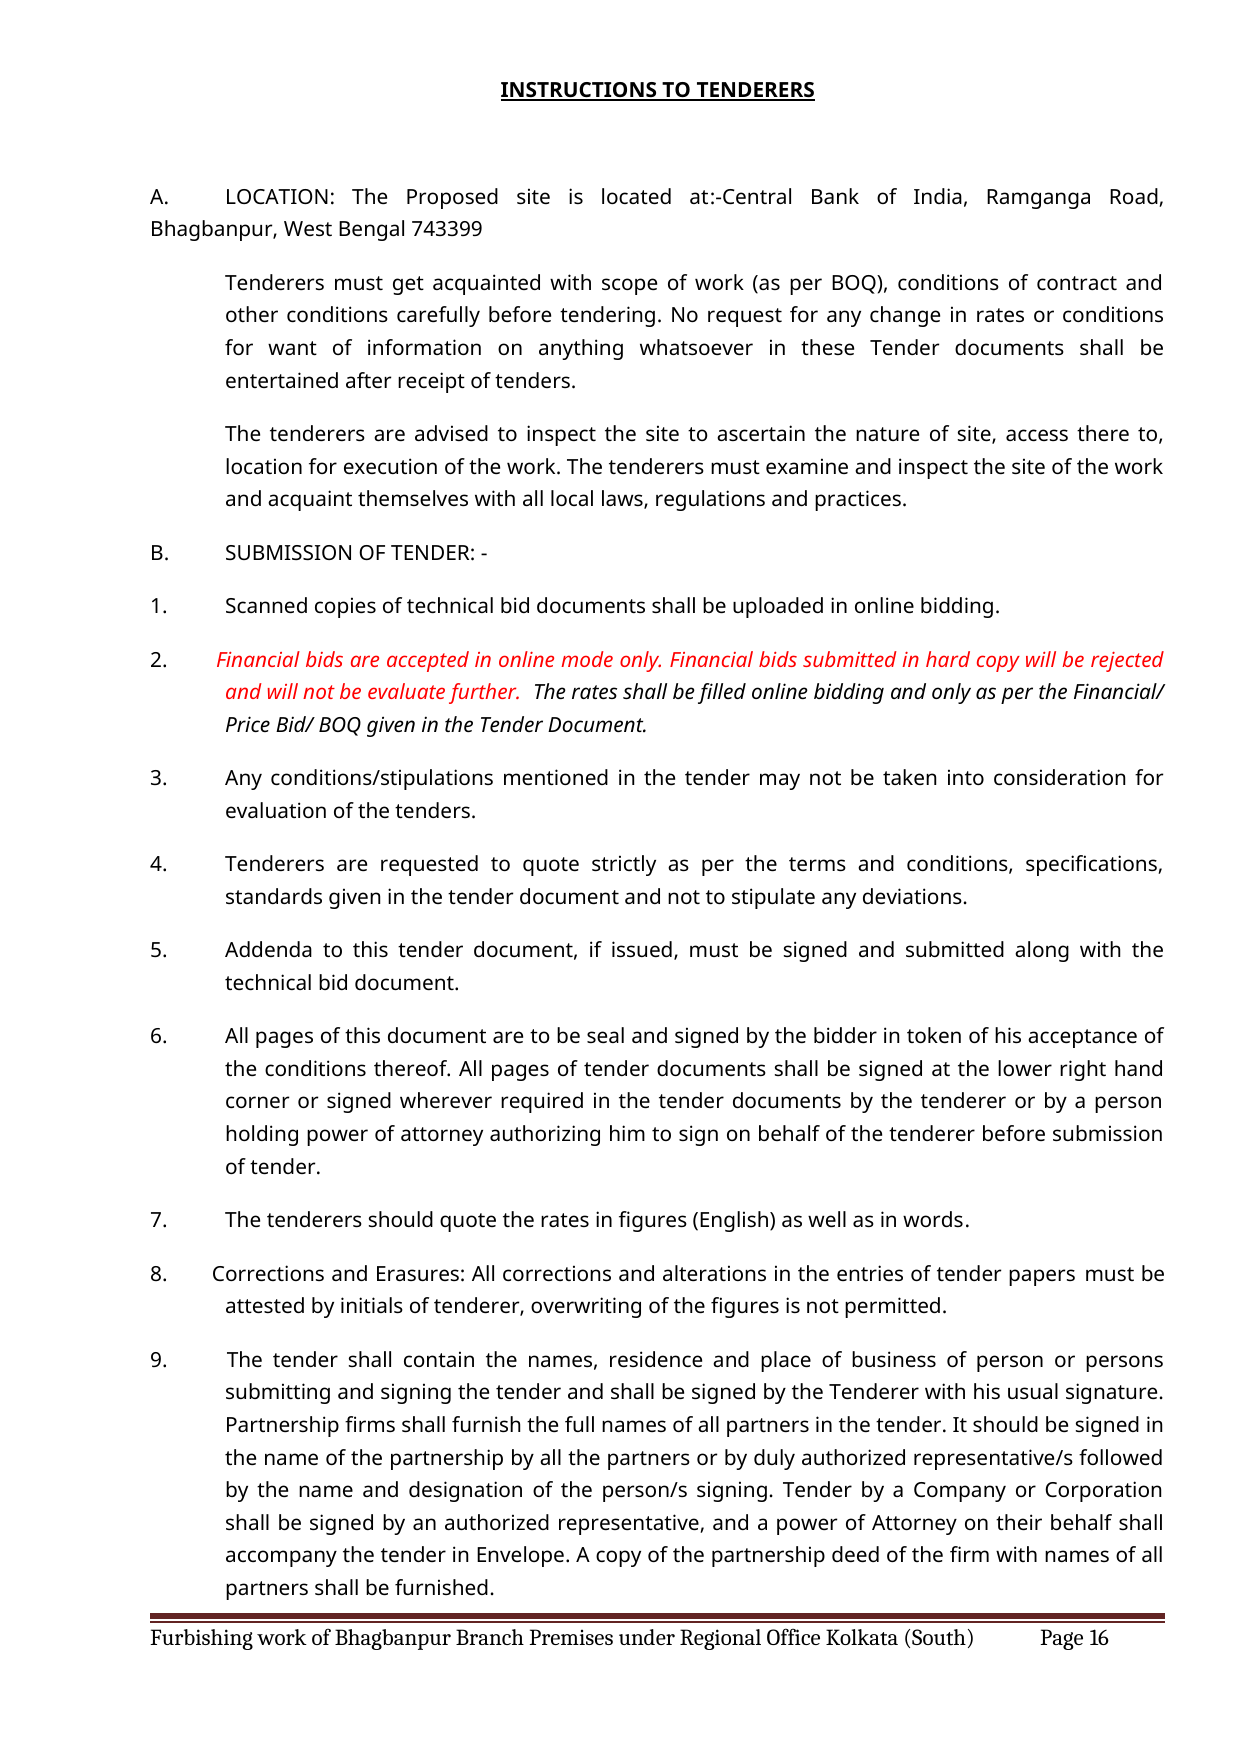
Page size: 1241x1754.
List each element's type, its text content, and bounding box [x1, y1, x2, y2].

text A. LOCATION: The Proposed site is located at:-Central Bank of India, Ramganga Road, Bhagbanpur, West Bengal 743399 [150, 182, 1165, 243]
text 8. Corrections and Erasures: All corrections and alterations in the entries of tender papers must be attested by initials of tenderer, overwriting of the figures is not permitted. [150, 1259, 1165, 1320]
text 5. Addenda to this tender document, if issued, must be signed and submitted along with the technical bid document. [150, 935, 1165, 996]
text Tenderers must get acquainted with scope of work (as per BOQ), conditions of contract and other conditions carefully before tendering. No request for any change in rates or conditions for want of information on anything whatsoever in these Tender documents shall be entertained after receipt of tenders. [225, 268, 1165, 394]
text B. SUBMISSION OF TENDER: - [150, 538, 1165, 566]
text INSTRUCTIONS TO TENDERERS [150, 75, 1165, 103]
text 7. The tenderers should quote the rates in figures (English) as well as in words. [150, 1205, 1165, 1234]
text 6. All pages of this document are to be seal and signed by the bidder in token of his acceptance of the conditions thereof. All pages of tender documents shall be signed at the lower right hand corner or signed wherever required in the tender documents by the tenderer or by a person holding power of attorney authorizing him to sign on behalf of the tenderer before submission of tender. [150, 1021, 1165, 1180]
text The tenderers are advised to inspect the site to ascertain the nature of site, access there to, location for execution of the work. The tenderers must examine and inspect the site of the work and acquaint themselves with all local laws, regulations and practices. [225, 419, 1165, 513]
text 4. Tenderers are requested to quote strictly as per the terms and conditions, specifications, standards given in the tender document and not to stipulate any deviations. [150, 849, 1165, 910]
text 3. Any conditions/stipulations mentioned in the tender may not be taken into consideration for evaluation of the tenders. [150, 763, 1165, 824]
text 2. Financial bids are accepted in online mode only. Financial bids submitted in hard copy will be rejected and will not be evaluate further. The rates shall be filled online bidding and only as per the Financial/ Price Bid/ BOQ given in the Tender Document. [150, 645, 1165, 738]
text 1. Scanned copies of technical bid documents shall be uploaded in online bidding. [150, 591, 1165, 620]
text 9. The tender shall contain the names, residence and place of business of person or persons submitting and signing the tender and shall be signed by the Tenderer with his usual signature. Partnership firms shall furnish the full names of all partners in the tender. It should be signed in the name of the partnership by all the partners or by duly authorized representative/s followed by the name and designation of the person/s signing. Tender by a Company or Corporation shall be signed by an authorized representative, and a power of Attorney on their behalf shall accompany the tender in Envelope. A copy of the partnership deed of the firm with names of all partners shall be furnished. [150, 1345, 1165, 1601]
